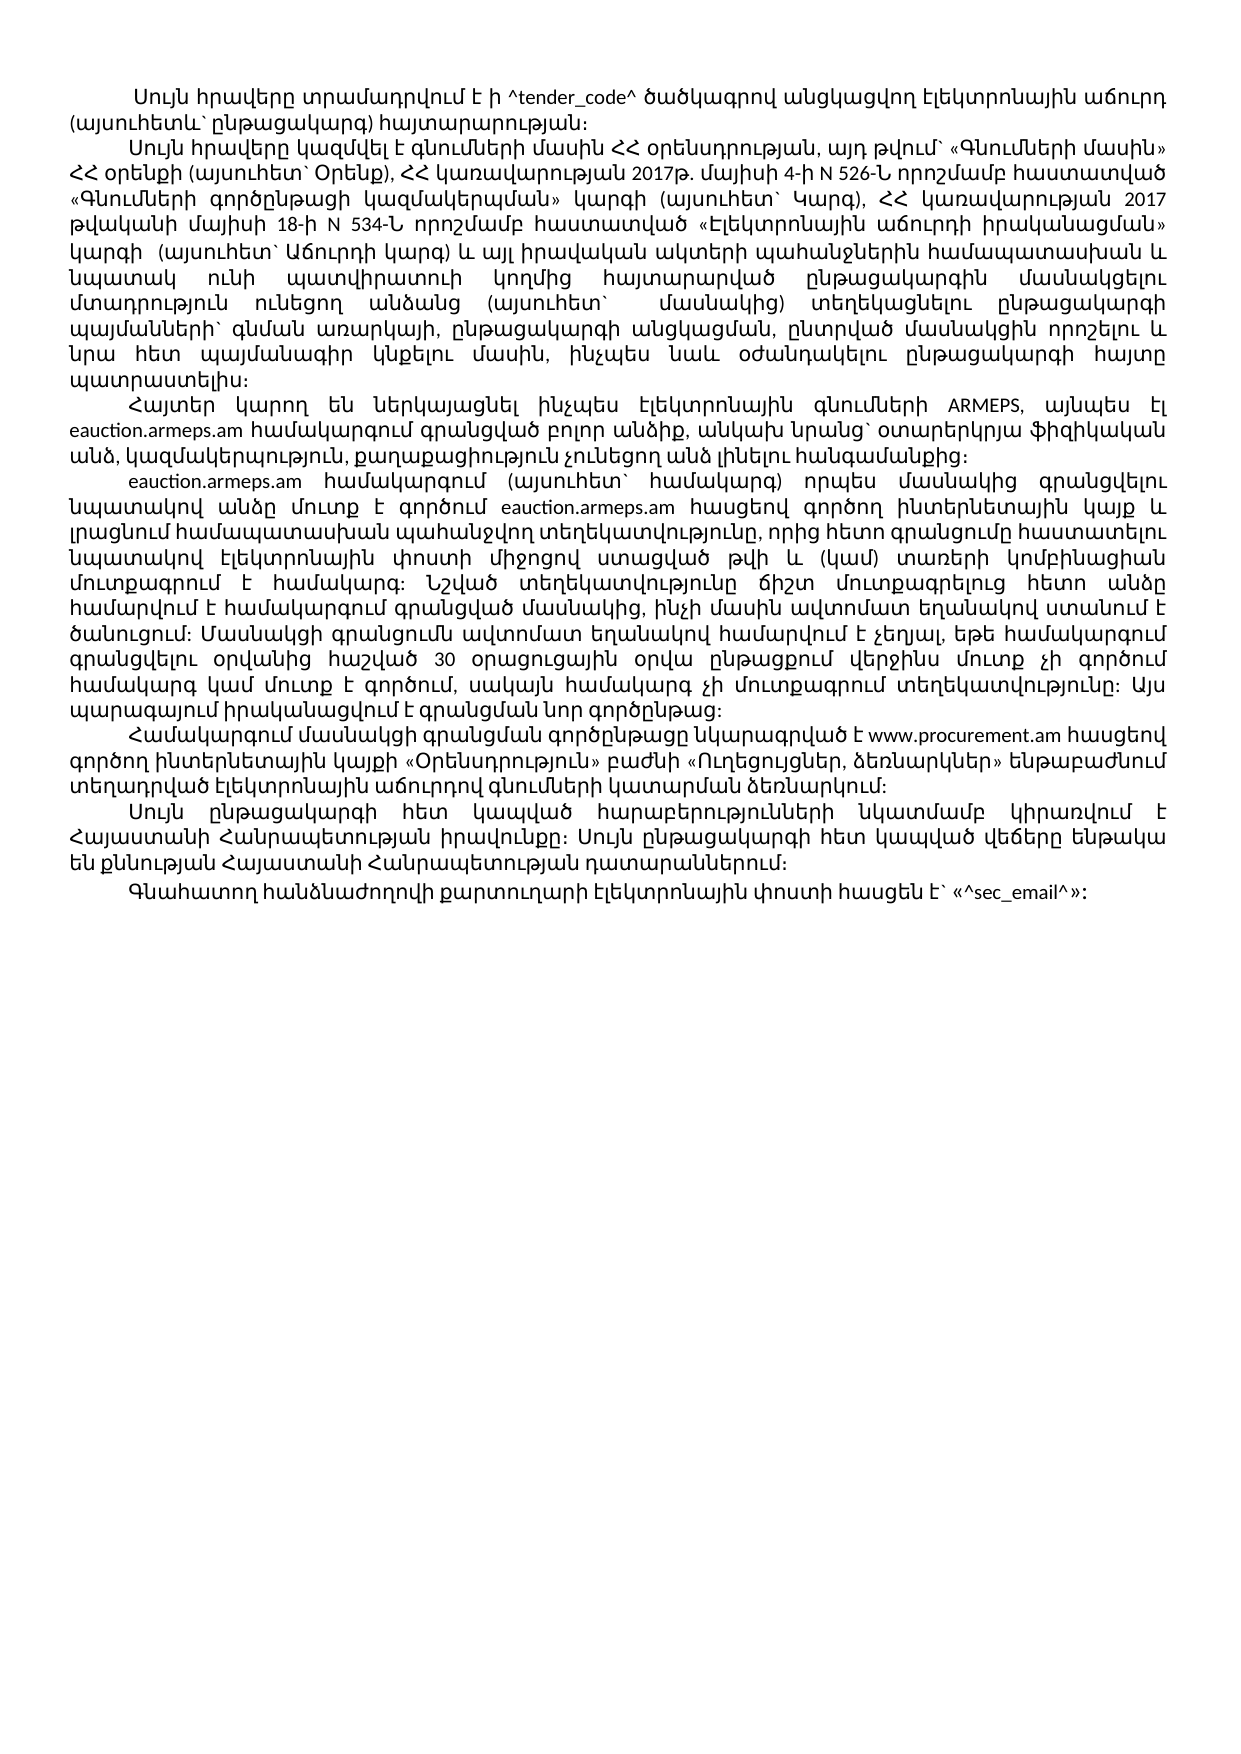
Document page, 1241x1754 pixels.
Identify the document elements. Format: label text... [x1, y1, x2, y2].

text Համակարգում մասնակցի գրանցման գործընթացը նկարագրված է www.procurement.am հասցեով գործող ինտերնետային կայքի «Օրենսդրություն» բաժնի «Ուղեցույցներ, ձեռնարկներ» ենթաբաժնում տեղադրված էլեկտրոնային աճուրդով գնումների կատարման ձեռնարկում: [69, 723, 1167, 799]
text Սույն հրավերը տրամադրվում է ի ^tender_code^ ծածկագրով անցկացվող էլեկտրոնային աճուրդ (այսուհետև` ընթացակարգ) հայտարարության։ [69, 84, 1167, 135]
text Սույն հրավերը կազմվել է գնումների մասին ՀՀ օրենսդրության, այդ թվում` «Գնումների մասին» ՀՀ օրենքի (այսուհետ` Օրենք), ՀՀ կառավարության 2017թ. մայիսի 4-ի N 526-Ն որոշմամբ հաստատված «Գնումների գործընթացի կազմակերպման» կարգի (այսուհետ` Կարգ), ՀՀ կառավարության 2017 թվականի մայիսի 18-ի N 534-Ն որոշմամբ հաստատված «Էլեկտրոնային աճուրդի իրականացման» կարգի (այսուհետ` Աճուրդի կարգ) և այլ իրավական ակտերի պահանջներին համապատասխան և նպատակ ունի պատվիրատուի կողմից հայտարարված ընթացակարգին մասնակցելու մտադրություն ունեցող անձանց (այսուհետ` մասնակից) տեղեկացնելու ընթացակարգի պայմանների` գնման առարկայի, ընթացակարգի անցկացման, ընտրված մասնակցին որոշելու և նրա հետ պայմանագիր կնքելու մասին, ինչպես նաև օժանդակելու ընթացակարգի հայտը պատրաստելիս։ [69, 135, 1167, 392]
text eauction.armeps.am համակարգում (այսուհետ` համակարգ) որպես մասնակից գրանցվելու նպատակով անձը մուտք է գործում eauction.armeps.am հասցեով գործող ինտերնետային կայք և լրացնում համապատասխան պահանջվող տեղեկատվությունը, որից հետո գրանցումը հաստատելու նպատակով էլեկտրոնային փոստի միջոցով ստացված թվի և (կամ) տառերի կոմբինացիան մուտքագրում է համակարգ: Նշված տեղեկատվությունը ճիշտ մուտքագրելուց հետո անձը համարվում է համակարգում գրանցված մասնակից, ինչի մասին ավտոմատ եղանակով ստանում է ծանուցում: Մասնակցի գրանցումն ավտոմատ եղանակով համարվում է չեղյալ, եթե համակարգում գրանցվելու օրվանից հաշված 30 օրացուցային օրվա ընթացքում վերջինս մուտք չի գործում համակարգ կամ մուտք է գործում, սակայն համակարգ չի մուտքագրում տեղեկատվությունը: Այս պարագայում իրականացվում է գրանցման նոր գործընթաց: [69, 468, 1167, 723]
text Գնահատող հանձնաժողովի քարտուղարի էլեկտրոնային փոստի հասցեն է` «^sec_email^»: [69, 875, 1167, 906]
text Հայտեր կարող են ներկայացնել ինչպես էլեկտրոնային գնումների ARMEPS, այնպես էլ eauction.armeps.am համակարգում գրանցված բոլոր անձիք, անկախ նրանց` օտարերկրյա ֆիզիկական անձ, կազմակերպություն, քաղաքացիություն չունեցող անձ լինելու հանգամանքից։ [69, 392, 1167, 468]
text Սույն ընթացակարգի հետ կապված հարաբերությունների նկատմամբ կիրառվում է Հայաստանի Հանրապետության իրավունքը։ Սույն ընթացակարգի հետ կապված վեճերը ենթակա են քննության Հայաստանի Հանրապետության դատարաններում։ [69, 799, 1167, 875]
